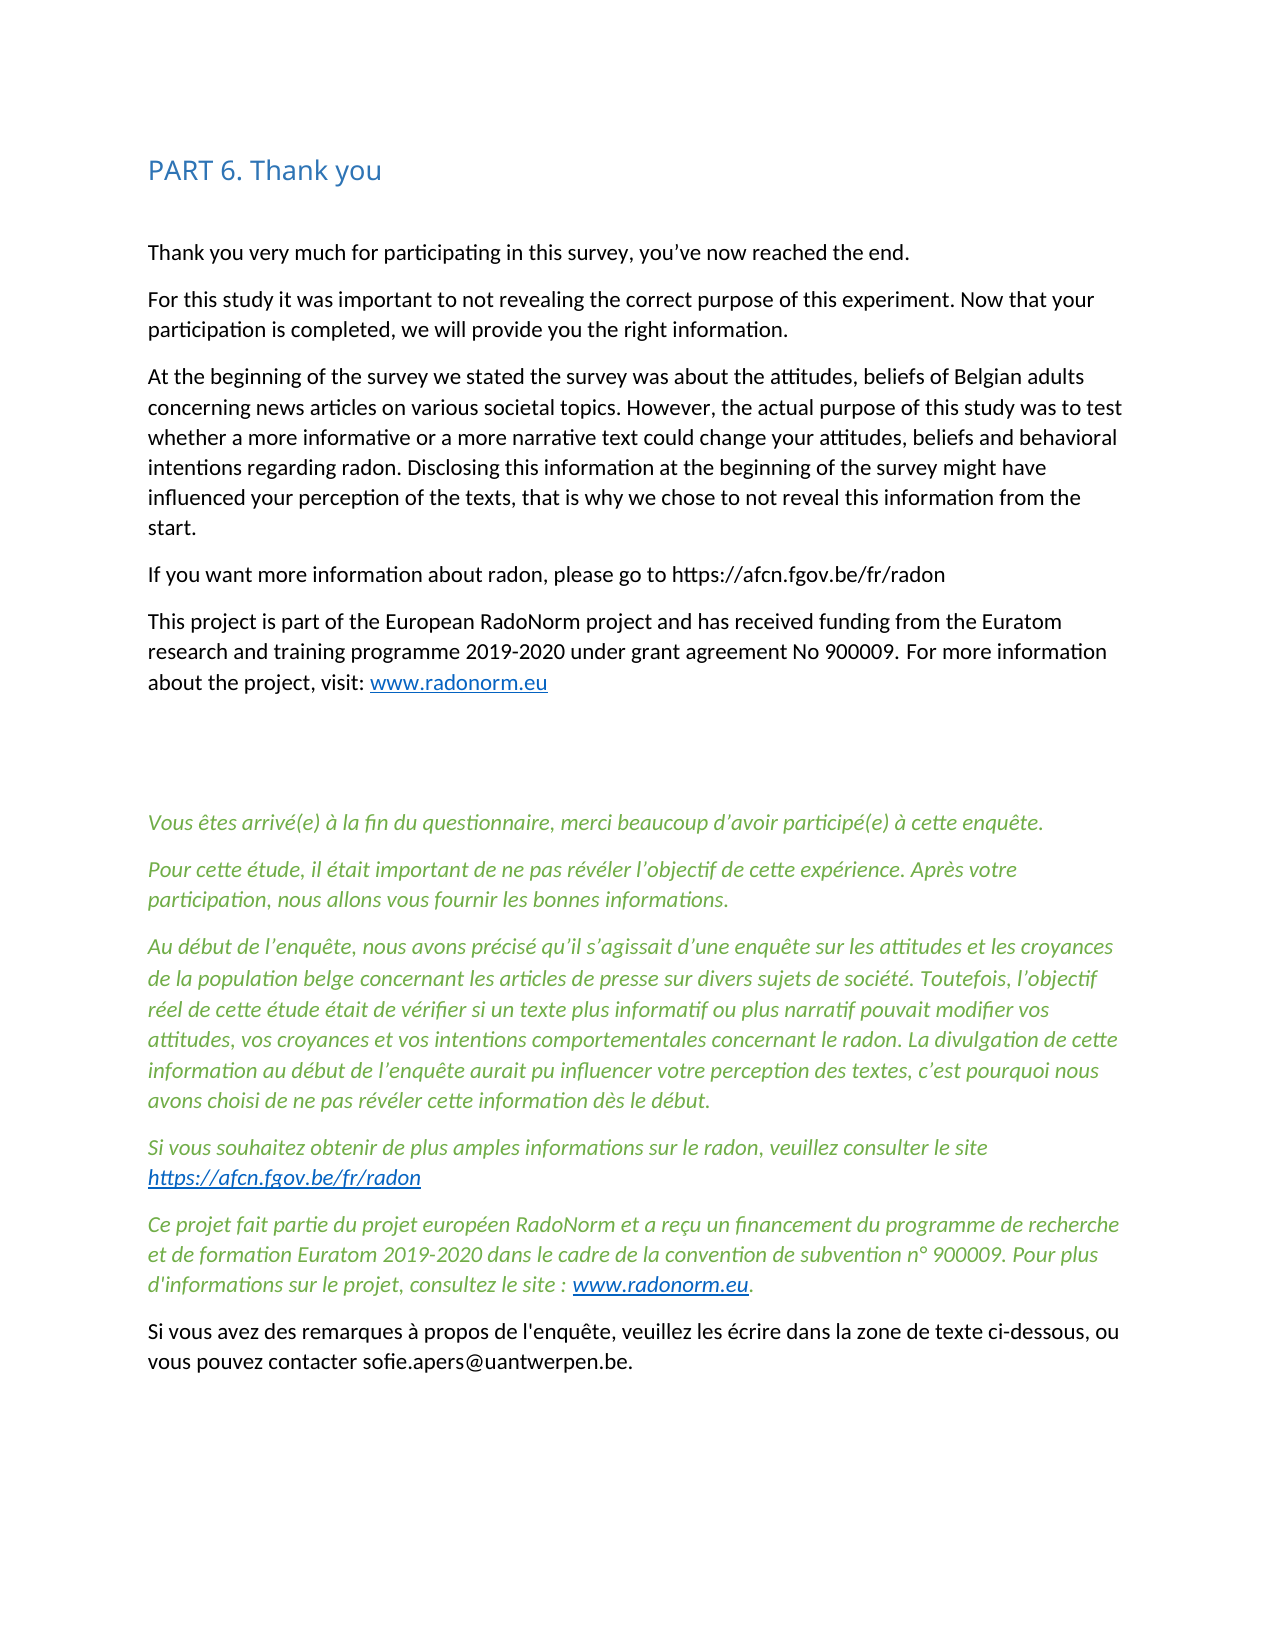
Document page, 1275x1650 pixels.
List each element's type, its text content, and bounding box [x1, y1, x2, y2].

text Vous êtes arrivé(e) à la fin du questionnaire, merci beaucoup d’avoir participé(e) à cette enquête. [148, 808, 1127, 836]
text For this study it was important to not revealing the correct purpose of this experiment. Now that your participation is completed, we will provide you the right information. [148, 285, 1127, 343]
text This project is part of the European RadoNorm project and has received funding from the Euratom research and training programme 2019-2020 under grant agreement No 900009. For more information about the project, visit: www.radonorm.eu [148, 607, 1127, 696]
text Ce projet fait partie du projet européen RadoNorm et a reçu un financement du programme de recherche et de formation Euratom 2019-2020 dans le cadre de la convention de subvention n° 900009. Pour plus d'informations sur le projet, consultez le site : www.radonorm.eu. [148, 1210, 1127, 1298]
text Au début de l’enquête, nous avons précisé qu’il s’agissait d’une enquête sur les attitudes et les croyances de la population belge concernant les articles de presse sur divers sujets de société. Toutefois, l’objectif réel de cette étude était de vérifier si un texte plus informatif ou plus narratif pouvait modifier vos attitudes, vos croyances et vos intentions comportementales concernant le radon. La divulgation de cette information au début de l’enquête aurait pu influencer votre perception des textes, c’est pourquoi nous avons choisi de ne pas révéler cette information dès le début. [148, 932, 1127, 1114]
text Thank you very much for participating in this survey, you’ve now reached the end. [148, 238, 1127, 266]
text Si vous souhaitez obtenir de plus amples informations sur le radon, veuillez consulter le site https://afcn.fgov.be/fr/radon [148, 1133, 1127, 1191]
text At the beginning of the survey we stated the survey was about the attitudes, beliefs of Belgian adults concerning news articles on various societal topics. However, the actual purpose of this study was to test whether a more informative or a more narrative text could change your attitudes, beliefs and behavioral intentions regarding radon. Disclosing this information at the beginning of the survey might have influenced your perception of the texts, that is why we chose to not reveal this information from the start. [148, 362, 1127, 541]
text If you want more information about radon, please go to https://afcn.fgov.be/fr/radon [148, 560, 1127, 588]
subtitle PART 6. Thank you [148, 152, 1127, 189]
text Pour cette étude, il était important de ne pas révéler l’objectif de cette expérience. Après votre participation, nous allons vous fournir les bonnes informations. [148, 855, 1127, 913]
text Si vous avez des remarques à propos de l'enquête, veuillez les écrire dans la zone de texte ci-dessous, ou vous pouvez contacter sofie.apers@uantwerpen.be. [148, 1317, 1127, 1375]
